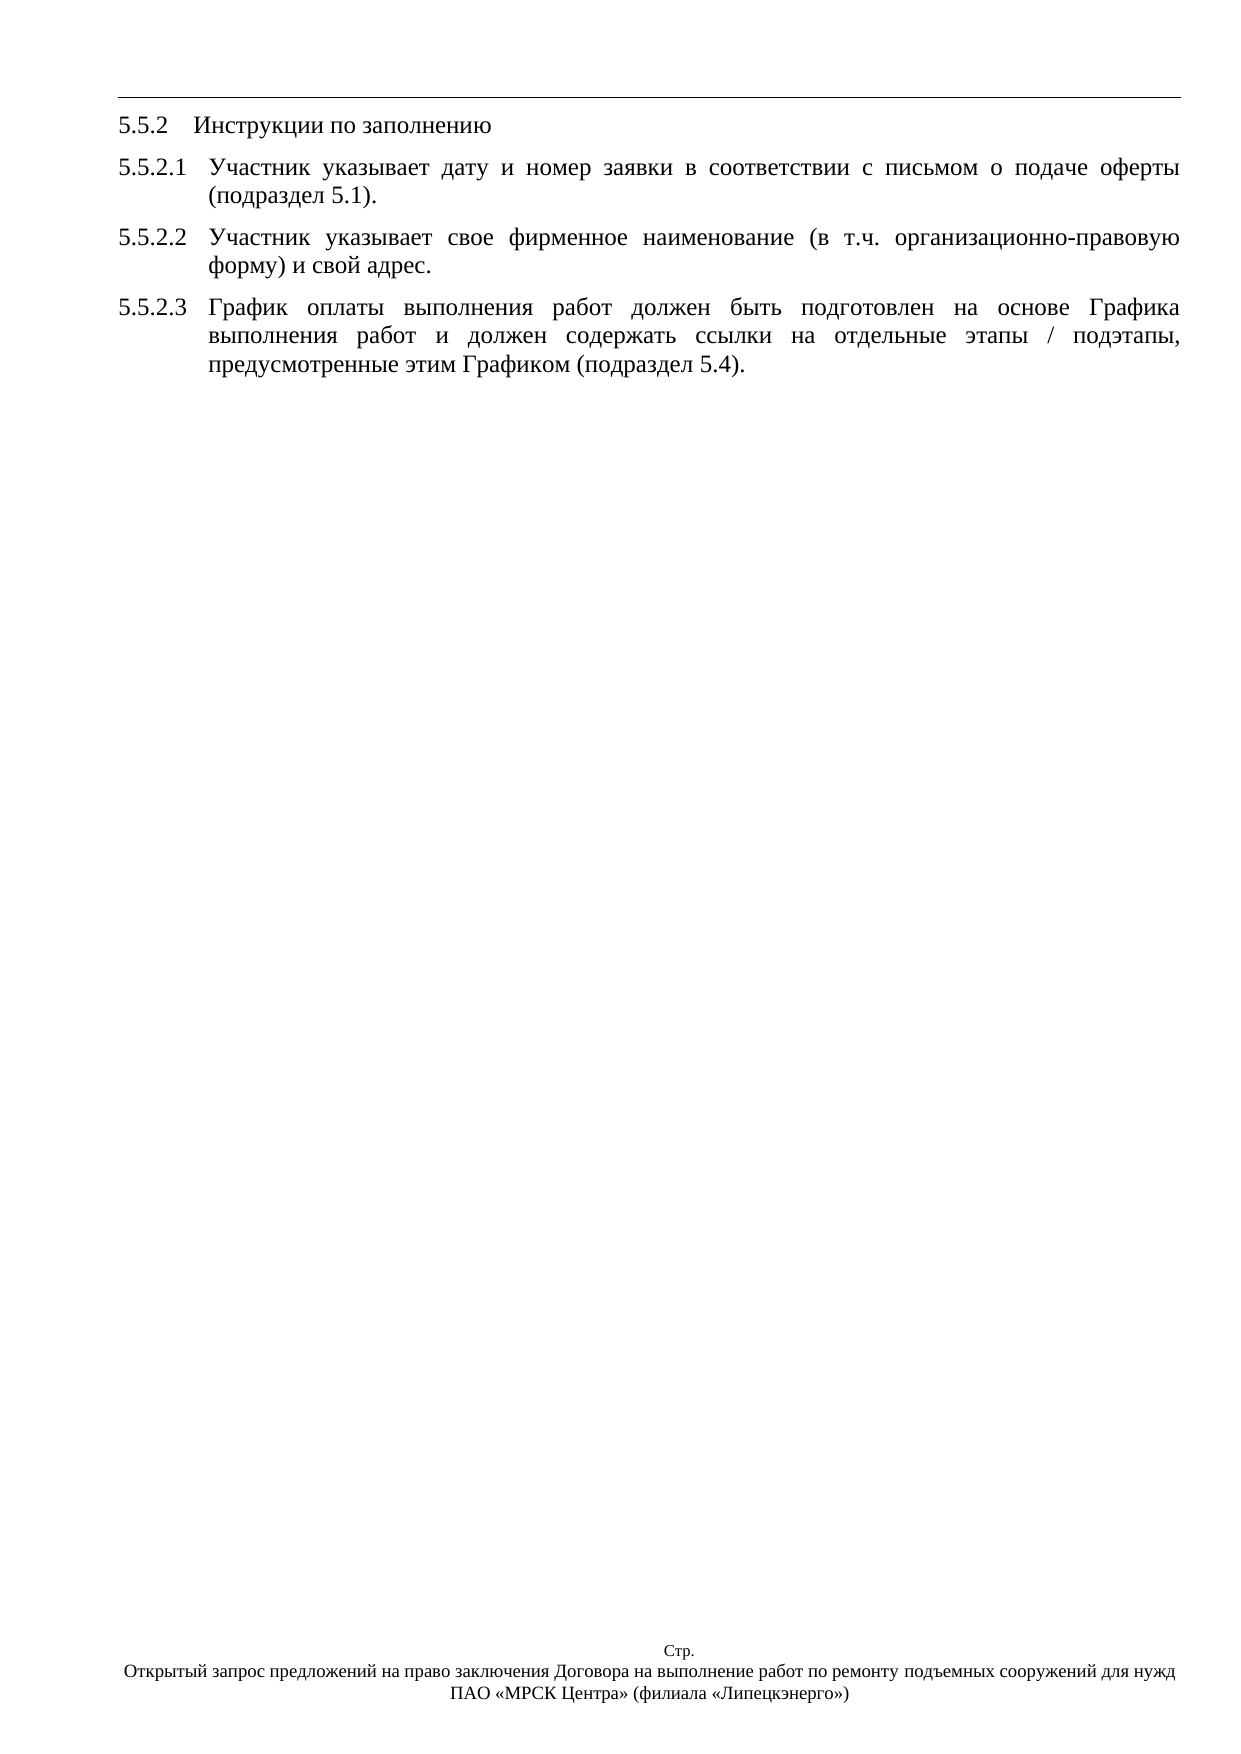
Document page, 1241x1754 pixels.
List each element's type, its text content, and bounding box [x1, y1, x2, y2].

list Участник указывает дату и номер заявки в соответствии с письмом о подаче оферты (подраздел 5.1). [118, 152, 1181, 209]
list График оплаты выполнения работ должен быть подготовлен на основе Графика выполнения работ и должен содержать ссылки на отдельные этапы / подэтапы, предусмотренные этим Графиком (подраздел 5.4). [118, 292, 1181, 378]
subtitle Инструкции по заполнению [118, 111, 1181, 139]
list Участник указывает свое фирменное наименование (в т.ч. организационно-правовую форму) и свой адрес. [118, 222, 1181, 279]
